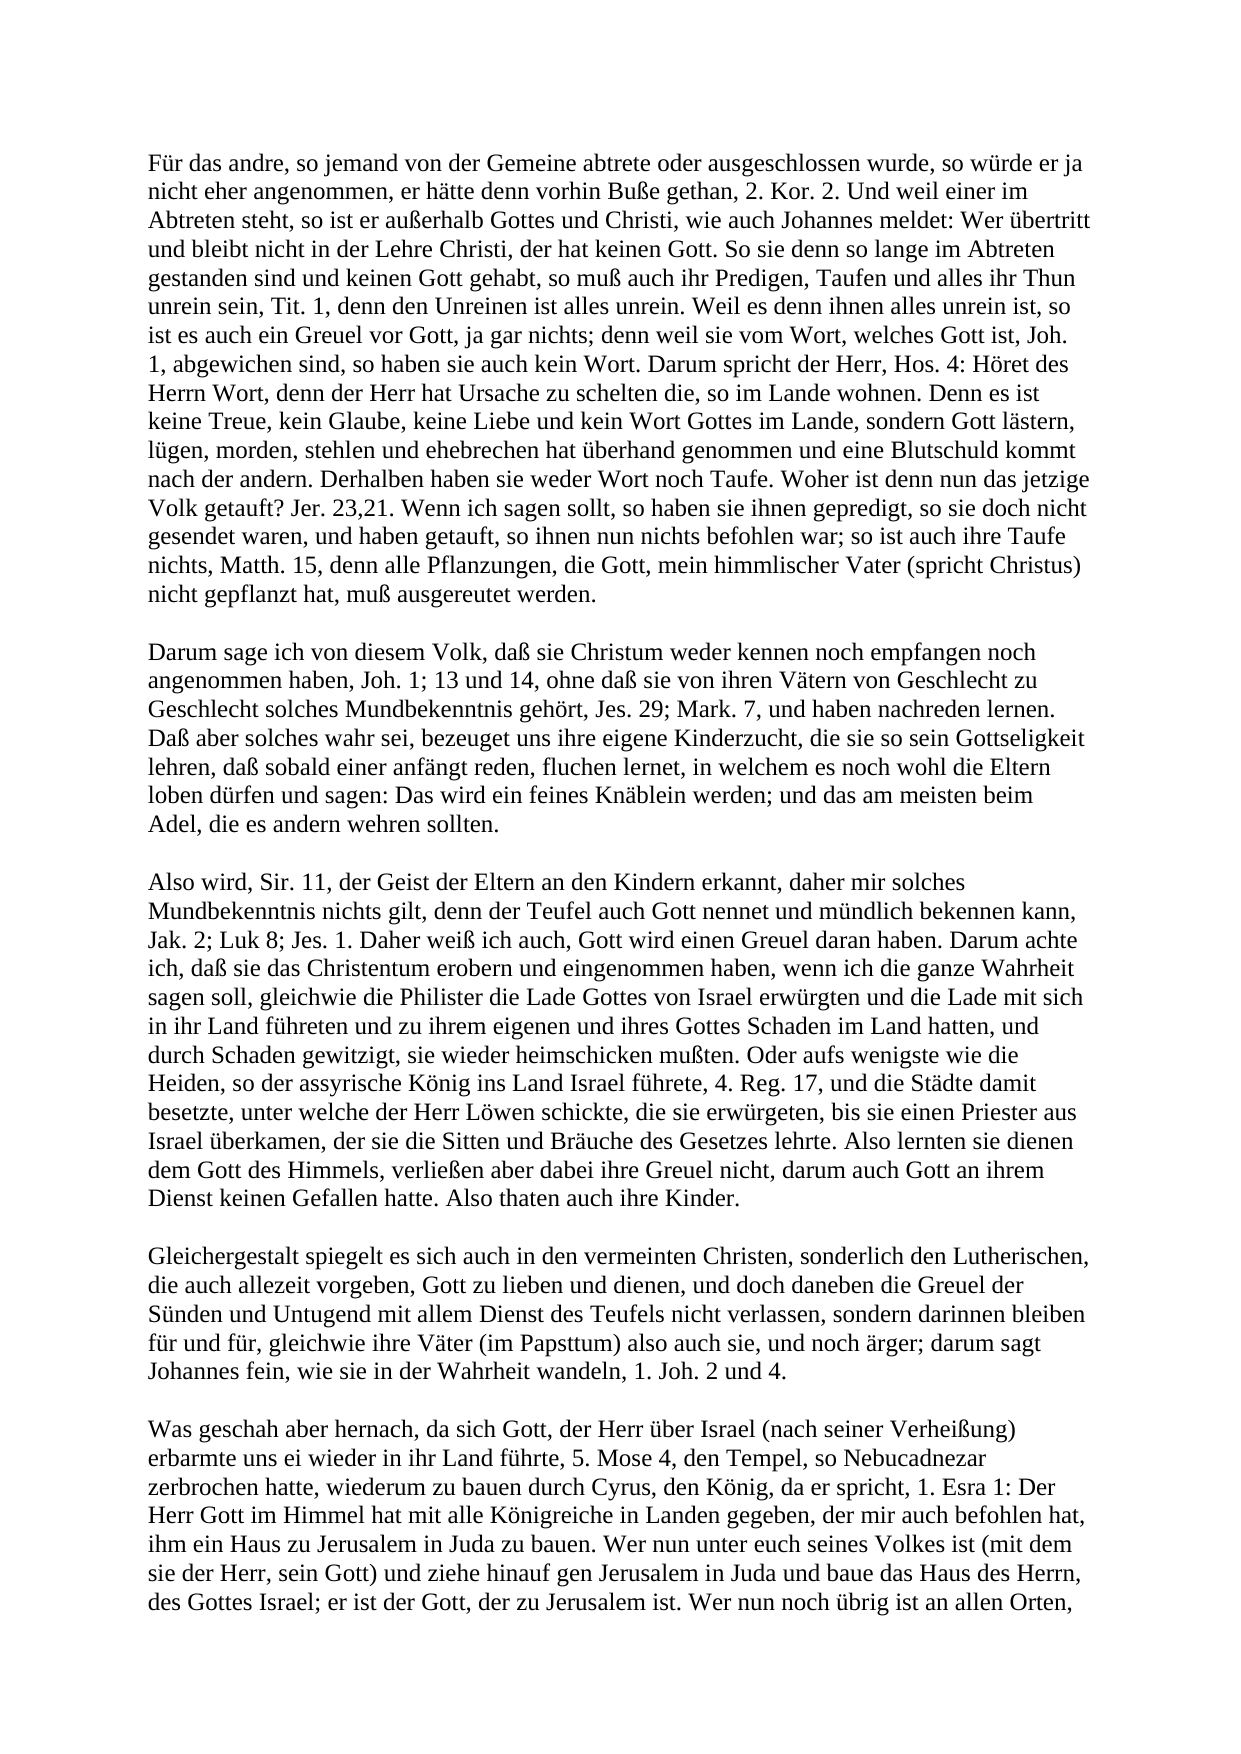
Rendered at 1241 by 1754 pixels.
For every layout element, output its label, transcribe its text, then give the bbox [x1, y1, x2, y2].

text Darum sage ich von diesem Volk, daß sie Christum weder kennen noch empfangen noch angenommen haben, Joh. 1; 13 und 14, ohne daß sie von ihren Vätern von Geschlecht zu Geschlecht solches Mundbekenntnis gehört, Jes. 29; Mark. 7, und haben nachreden lernen. Daß aber solches wahr sei, bezeuget uns ihre eigene Kinderzucht, die sie so sein Gottseligkeit lehren, daß sobald einer anfängt reden, fluchen lernet, in welchem es noch wohl die Eltern loben dürfen und sagen: Das wird ein feines Knäblein werden; und das am meisten beim Adel, die es andern wehren sollten. [148, 637, 1093, 838]
text Gleichergestalt spiegelt es sich auch in den vermeinten Christen, sonderlich den Lutherischen, die auch allezeit vorgeben, Gott zu lieben und dienen, und doch daneben die Greuel der Sünden und Untugend mit allem Dienst des Teufels nicht verlassen, sondern darinnen bleiben für und für, gleichwie ihre Väter (im Papsttum) also auch sie, und noch ärger; darum sagt Johannes fein, wie sie in der Wahrheit wandeln, 1. Joh. 2 und 4. [148, 1241, 1093, 1385]
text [148, 1414, 1093, 1616]
text Für das andre, so jemand von der Gemeine abtrete oder ausgeschlossen wurde, so würde er ja nicht eher angenommen, er hätte denn vorhin Buße gethan, 2. Kor. 2. Und weil einer im Abtreten steht, so ist er außerhalb Gottes und Christi, wie auch Johannes meldet: Wer übertritt und bleibt nicht in der Lehre Christi, der hat keinen Gott. So sie denn so lange im Abtreten gestanden sind und keinen Gott gehabt, so muß auch ihr Predigen, Taufen und alles ihr Thun unrein sein, Tit. 1, denn den Unreinen ist alles unrein. Weil es denn ihnen alles unrein ist, so ist es auch ein Greuel vor Gott, ja gar nichts; denn weil sie vom Wort, welches Gott ist, Joh. 1, abgewichen sind, so haben sie auch kein Wort. Darum spricht der Herr, Hos. 4: Höret des Herrn Wort, denn der Herr hat Ursache zu schelten die, so im Lande wohnen. Denn es ist keine Treue, kein Glaube, keine Liebe und kein Wort Gottes im Lande, sondern Gott lästern, lügen, morden, stehlen und ehebrechen hat überhand genommen und eine Blutschuld kommt nach der andern. Derhalben haben sie weder Wort noch Taufe. Woher ist denn nun das jetzige Volk getauft? Jer. 23,21. Wenn ich sagen sollt, so haben sie ihnen gepredigt, so sie doch nicht gesendet waren, und haben getauft, so ihnen nun nichts befohlen war; so ist auch ihre Taufe nichts, Matth. 15, denn alle Pflanzungen, die Gott, mein himmlischer Vater (spricht Christus) nicht gepflanzt hat, muß ausgereutet werden. [148, 148, 1093, 608]
text Also wird, Sir. 11, der Geist der Eltern an den Kindern erkannt, daher mir solches Mundbekenntnis nichts gilt, denn der Teufel auch Gott nennet und mündlich bekennen kann, Jak. 2; Luk 8; Jes. 1. Daher weiß ich auch, Gott wird einen Greuel daran haben. Darum achte ich, daß sie das Christentum erobern und eingenommen haben, wenn ich die ganze Wahrheit sagen soll, gleichwie die Philister die Lade Gottes von Israel erwürgten und die Lade mit sich in ihr Land führeten und zu ihrem eigenen und ihres Gottes Schaden im Land hatten, und durch Schaden gewitzigt, sie wieder heimschicken mußten. Oder aufs wenigste wie die Heiden, so der assyrische König ins Land Israel führete, 4. Reg. 17, und die Städte damit besetzte, unter welche der Herr Löwen schickte, die sie erwürgeten, bis sie einen Priester aus Israel überkamen, der sie die Sitten und Bräuche des Gesetzes lehrte. Also lernten sie dienen dem Gott des Himmels, verließen aber dabei ihre Greuel nicht, darum auch Gott an ihrem Dienst keinen Gefallen hatte. Also thaten auch ihre Kinder. [148, 867, 1093, 1212]
